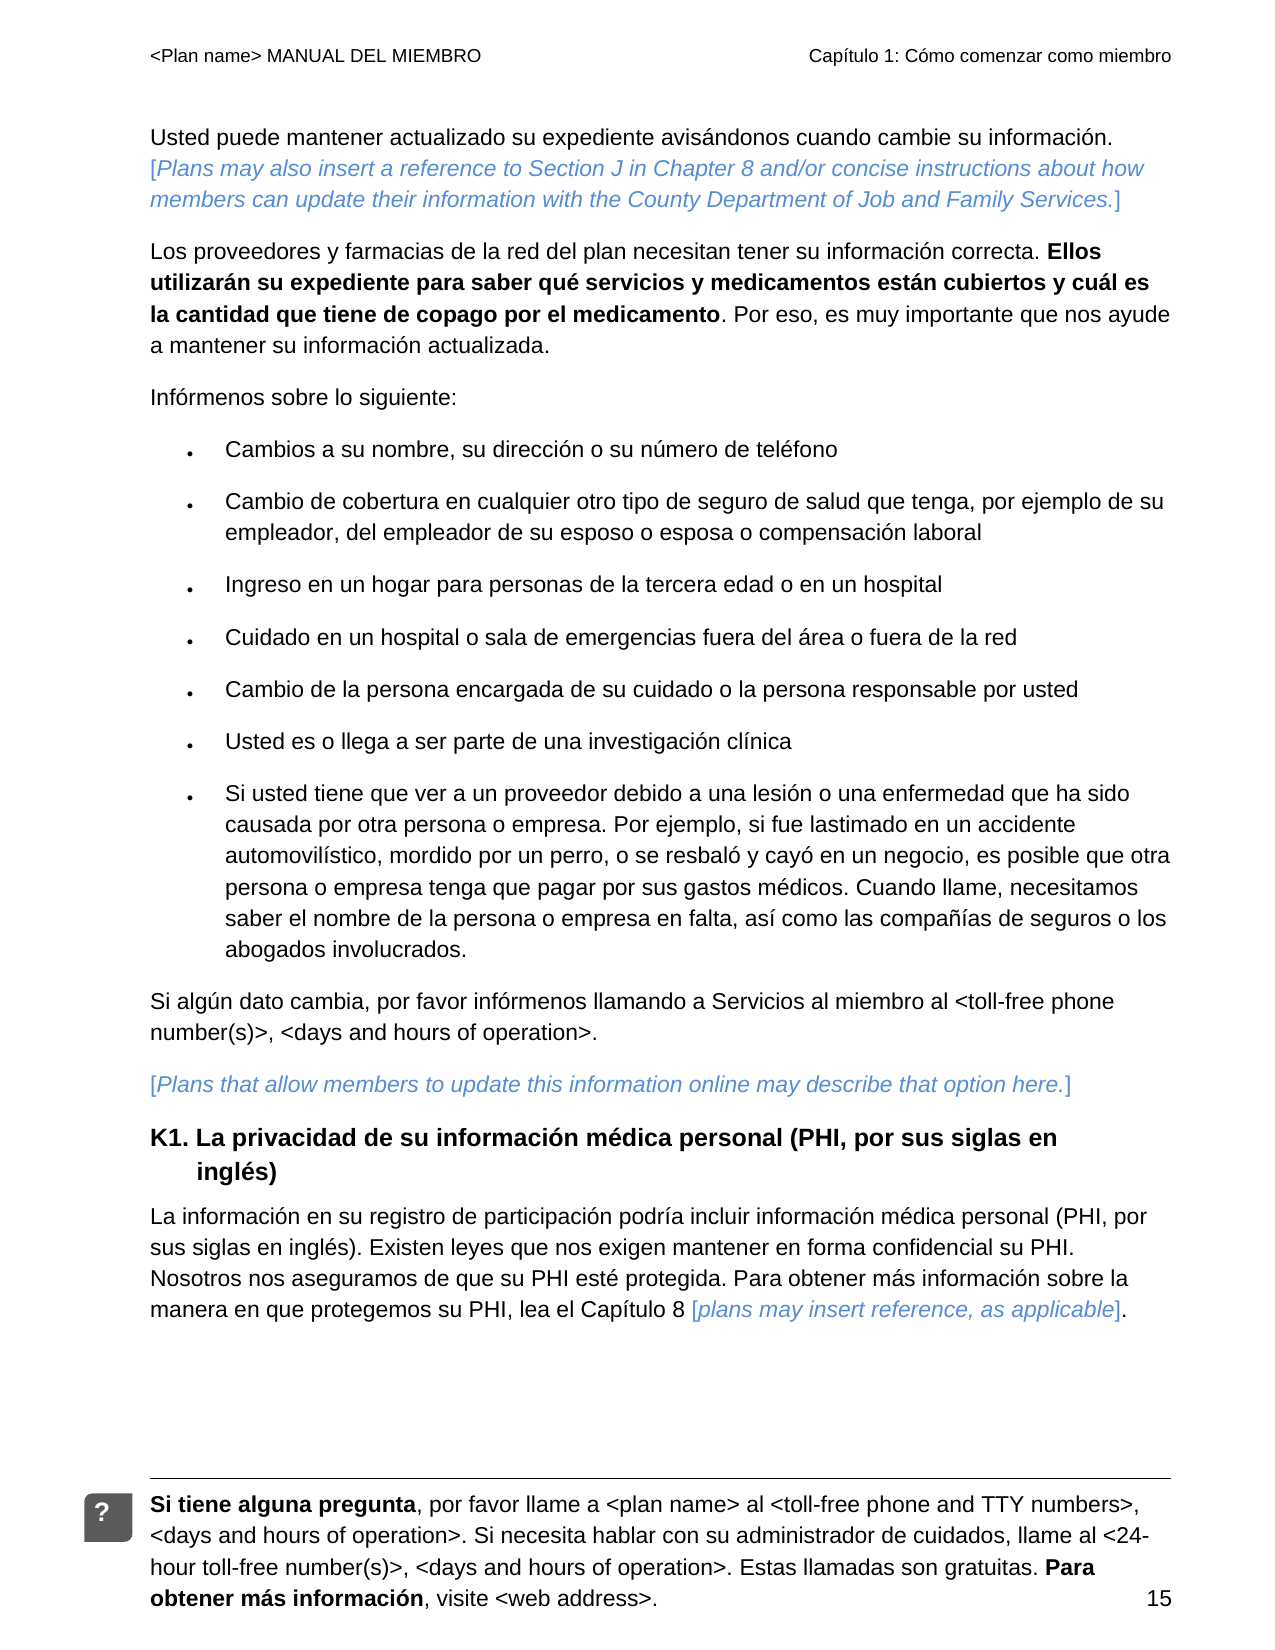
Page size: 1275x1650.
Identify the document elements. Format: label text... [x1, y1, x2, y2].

text Cambio de la persona encargada de su cuidado o la persona responsable por usted [187, 672, 1171, 703]
text Usted es o llega a ser parte de una investigación clínica [187, 724, 1171, 755]
text Usted puede mantener actualizado su expediente avisándonos cuando cambie su información. [Plans may also insert a reference to Section J in Chapter 8 and/or concise instructions about how members can update their information with the County Department of Job and Family Services.] [150, 120, 1171, 214]
text La información en su registro de participación podría incluir información médica personal (PHI, por sus siglas en inglés). Existen leyes que nos exigen mantener en forma confidencial su PHI. Nosotros nos aseguramos de que su PHI esté protegida. Para obtener más información sobre la manera en que protegemos su PHI, lea el Capítulo 8 [plans may insert reference, as applicable]. [150, 1199, 1171, 1324]
text Infórmenos sobre lo siguiente: [150, 380, 1171, 412]
text [Plans that allow members to update this information online may describe that option here.] [150, 1068, 1171, 1099]
text Los proveedores y farmacias de la red del plan necesitan tener su información correcta. Ellos utilizarán su expediente para saber qué servicios y medicamentos están cubiertos y cuál es la cantidad que tiene de copago por el medicamento. Por eso, es muy importante que nos ayude a mantener su información actualizada. [150, 234, 1171, 359]
text Ingreso en un hogar para personas de la tercera edad o en un hospital [187, 568, 1171, 599]
text Si algún dato cambia, por favor infórmenos llamando a Servicios al miembro al <toll-free phone number(s)>, <days and hours of operation>. [150, 984, 1171, 1047]
text Cuidado en un hospital o sala de emergencias fuera del área o fuera de la red [187, 620, 1171, 651]
text Cambios a su nombre, su dirección o su número de teléfono [187, 432, 1171, 464]
text Cambio de cobertura en cualquier otro tipo de seguro de salud que tenga, por ejemplo de su empleador, del empleador de su esposo o esposa o compensación laboral [187, 484, 1171, 547]
text Si usted tiene que ver a un proveedor debido a una lesión o una enfermedad que ha sido causada por otra persona o empresa. Por ejemplo, si fue lastimado en un accidente automovilístico, mordido por un perro, o se resbaló y cayó en un negocio, es posible que otra persona o empresa tenga que pagar por sus gastos médicos. Cuando llame, necesitamos saber el nombre de la persona o empresa en falta, así como las compañías de seguros o los abogados involucrados. [187, 776, 1171, 964]
subtitle K1. La privacidad de su información médica personal (PHI, por sus siglas en inglés) [150, 1120, 1096, 1187]
